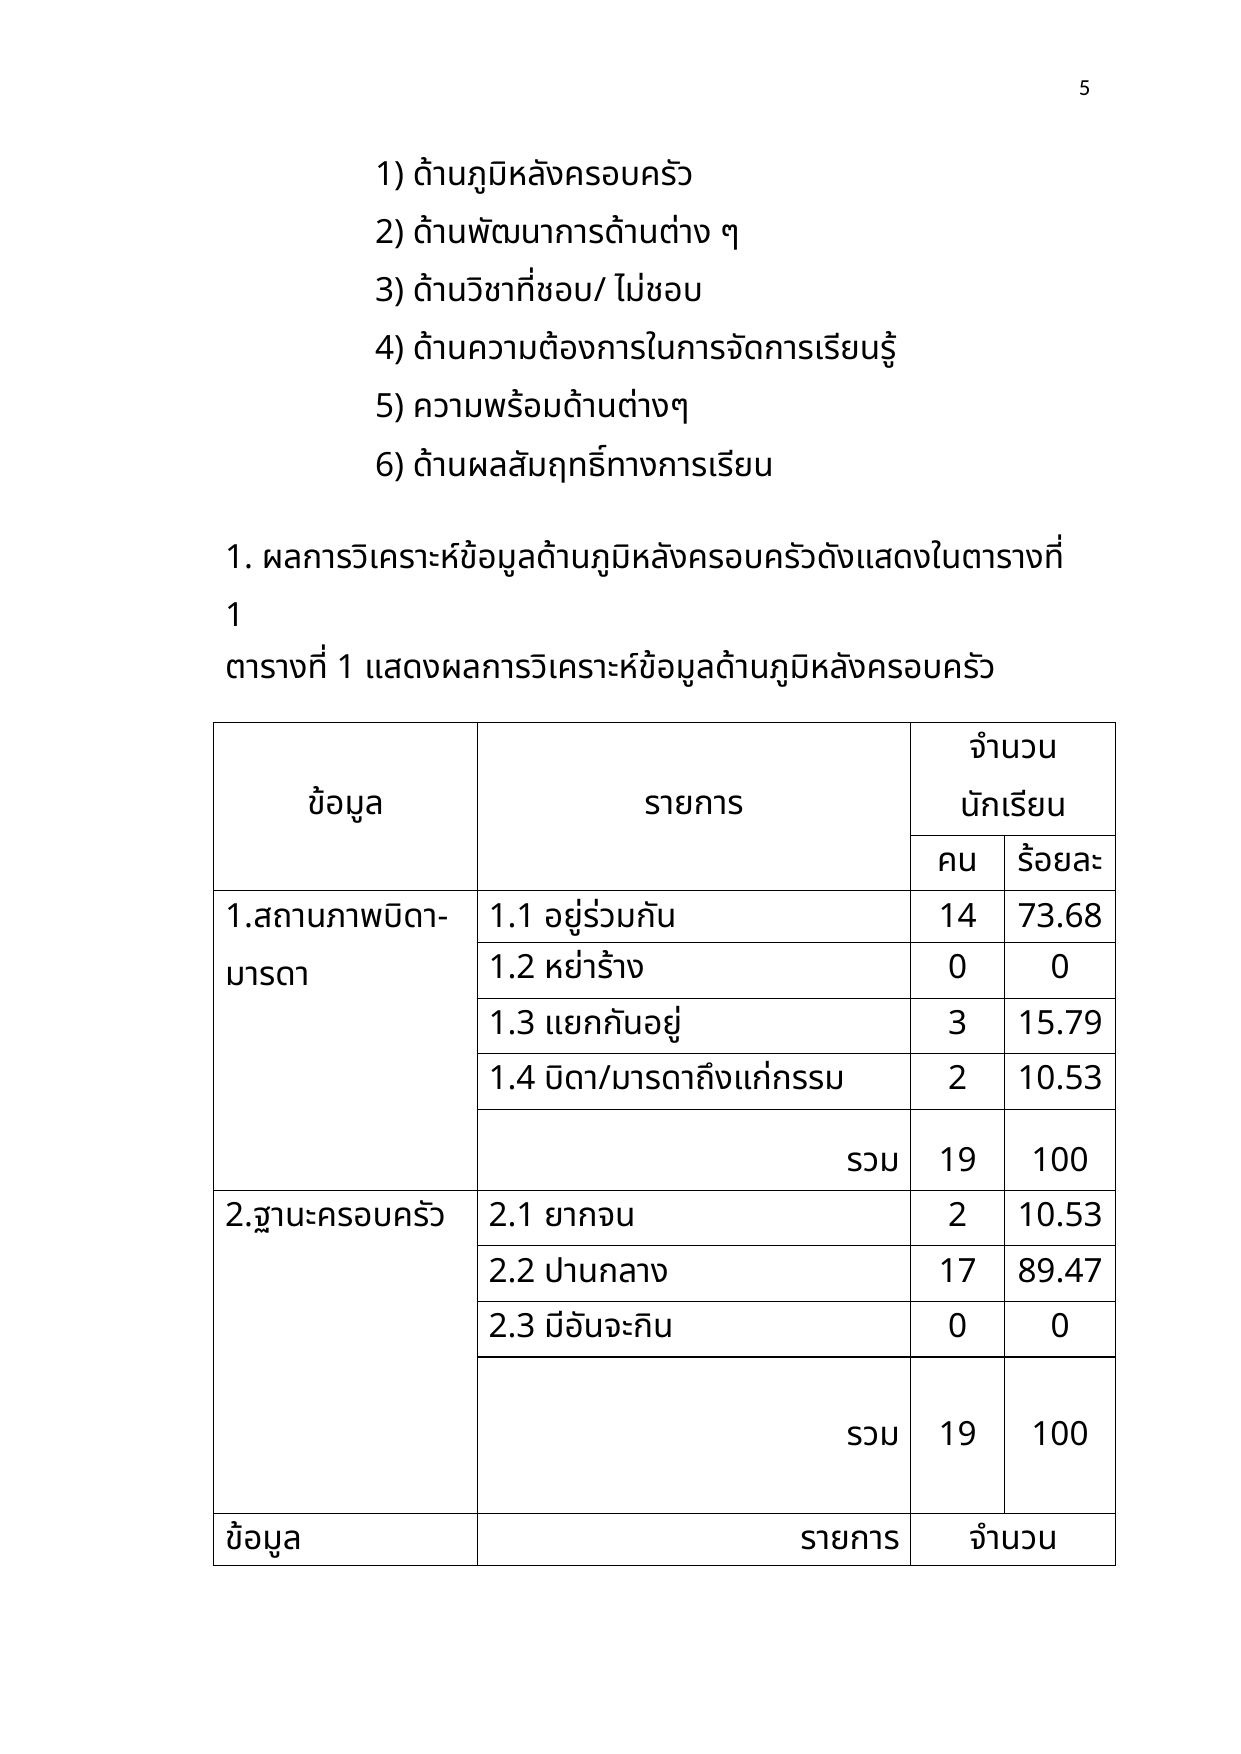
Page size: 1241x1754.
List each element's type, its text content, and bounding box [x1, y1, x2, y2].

table_cell 1.3 แยกกันอยู่ [478, 999, 910, 1053]
table_cell คน [911, 836, 1004, 890]
table_cell 19 [911, 1110, 1004, 1190]
table_cell 0 [1005, 1302, 1115, 1356]
table_cell 100 [1005, 1358, 1115, 1513]
table_cell ข้อมูล [214, 1514, 477, 1564]
table_cell 1.4 บิดา/มารดาถึงแก่กรรม [478, 1054, 910, 1108]
table_cell 1.สถานภาพบิดา-มารดา [214, 891, 477, 1190]
table_cell จำนวนนักเรียน [911, 1514, 1115, 1564]
table_cell รายการ [478, 1514, 910, 1564]
table_cell 10.53 [1005, 1191, 1115, 1245]
table_cell 14 [911, 891, 1004, 942]
table_cell 10.53 [1005, 1054, 1115, 1108]
text 4) ด้านความต้องการในการจัดการเรียนรู้ [225, 324, 1090, 375]
text 2) ด้านพัฒนาการด้านต่าง ๆ [225, 208, 1090, 258]
table_cell รวม [478, 1358, 910, 1513]
text 5) ความพร้อมด้านต่างๆ [225, 382, 1090, 433]
table_cell 0 [1005, 943, 1115, 997]
table_cell 3 [911, 999, 1004, 1053]
table_cell 73.68 [1005, 891, 1115, 942]
table_cell 2.1 ยากจน [478, 1191, 910, 1245]
table_cell 0 [911, 1302, 1004, 1356]
table_cell รวม [478, 1110, 910, 1190]
text ตารางที่ 1 แสดงผลการวิเคราะห์ข้อมูลด้านภูมิหลังครอบครัว [225, 643, 1090, 693]
table_cell 15.79 [1005, 999, 1115, 1053]
table_cell 17 [911, 1246, 1004, 1301]
table_cell 1.1 อยู่ร่วมกัน [478, 891, 910, 942]
table_cell 1.2 หย่าร้าง [478, 943, 910, 997]
table_header ข้อมูล [214, 723, 477, 890]
table_cell 19 [911, 1358, 1004, 1513]
text 6) ด้านผลสัมฤทธิ์ทางการเรียน [225, 440, 1090, 491]
text 3) ด้านวิชาที่ชอบ/ ไม่ชอบ [225, 266, 1090, 317]
table_cell ร้อยละ [1005, 836, 1115, 890]
table_header รายการ [478, 723, 910, 890]
table_cell 100 [1005, 1110, 1115, 1190]
text 1) ด้านภูมิหลังครอบครัว [225, 150, 1090, 200]
table_cell 2 [911, 1054, 1004, 1108]
table_header จำนวนนักเรียน [911, 723, 1115, 835]
text 1. ผลการวิเคราะห์ข้อมูลด้านภูมิหลังครอบครัวดังแสดงในตารางที่ 1 [225, 533, 1090, 636]
table_cell 89.47 [1005, 1246, 1115, 1301]
table_cell 2.3 มีอันจะกิน [478, 1302, 910, 1356]
table_cell 2 [911, 1191, 1004, 1245]
table_cell 2.ฐานะครอบครัว [214, 1191, 477, 1513]
table_cell 0 [911, 943, 1004, 997]
table_cell 2.2 ปานกลาง [478, 1246, 910, 1301]
